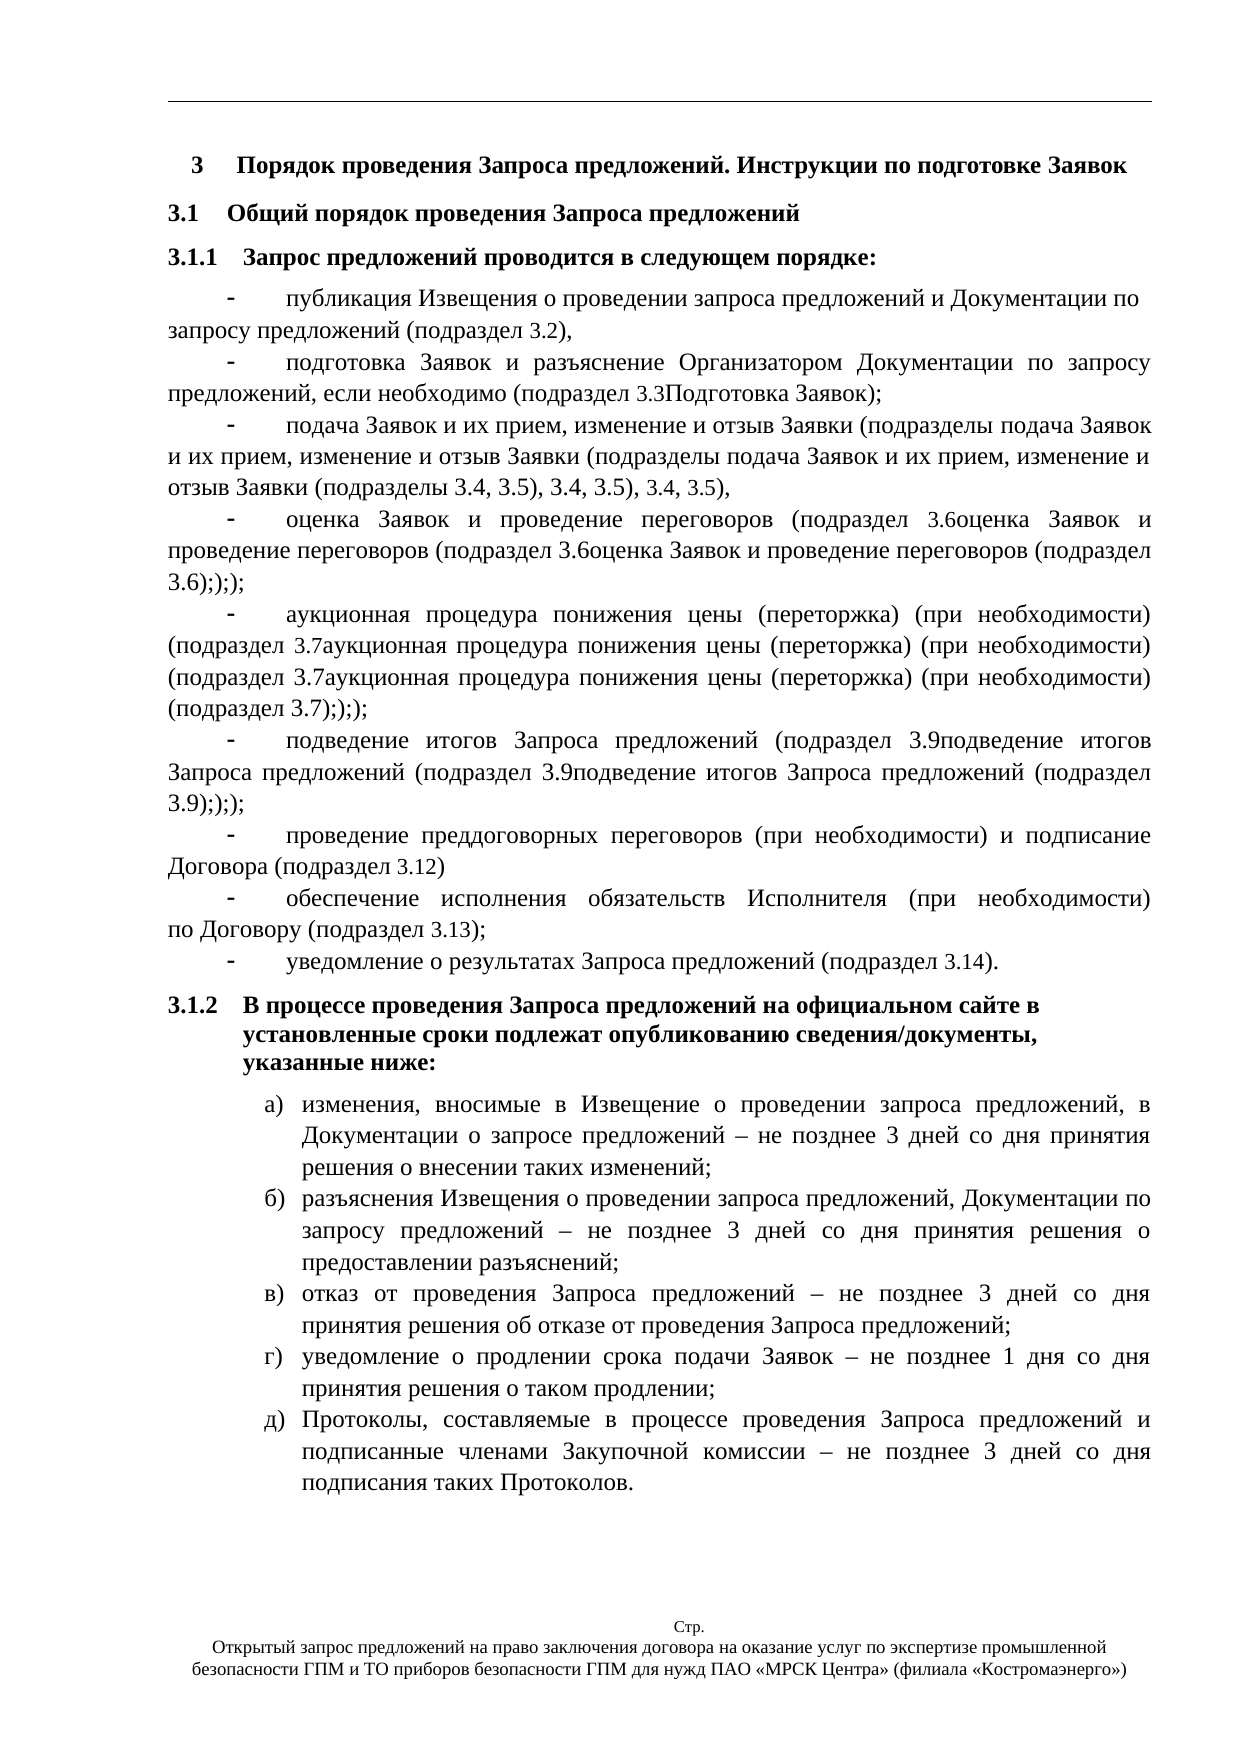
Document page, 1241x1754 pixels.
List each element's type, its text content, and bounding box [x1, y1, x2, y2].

list Протоколы, составляемые в процессе проведения Запроса предложений и подписанные членами Закупочной комиссии – не позднее 3 дней со дня подписания таких Протоколов. [264, 1404, 1152, 1496]
list изменения, вносимые в Извещение о проведении запроса предложений, в Документации о запросе предложений – не позднее 3 дней со дня принятия решения о внесении таких изменений; [264, 1089, 1152, 1181]
list подача Заявок и их прием, изменение и отзыв Заявки (подразделы 3.4, 3.5), [168, 410, 1152, 501]
list аукционная процедура понижения цены (переторжка) (при необходимости) (подраздел 3.7); [168, 599, 1152, 722]
list подготовка Заявок и разъяснение Организатором Документации по запросу предложений, если необходимо (подраздел 3.3); [168, 347, 1152, 407]
list публикация Извещения о проведении запроса предложений и Документации по запросу предложений (подраздел 3.2), [168, 283, 1152, 344]
list уведомление о результатах Запроса предложений (подраздел 3.14). [168, 946, 1152, 975]
list разъяснения Извещения о проведении запроса предложений, Документации по запросу предложений – не позднее 3 дней со дня принятия решения о предоставлении разъяснений; [264, 1183, 1152, 1275]
list обеспечение исполнения обязательств Исполнителя (при необходимости) по Договору (подраздел 3.13); [168, 883, 1152, 943]
list уведомление о продлении срока подачи Заявок – не позднее 1 дня со дня принятия решения о таком продлении; [264, 1341, 1152, 1402]
subtitle В процессе проведения Запроса предложений на официальном сайте в установленные сроки подлежат опубликованию сведения/документы, указанные ниже: [168, 990, 1152, 1076]
list оценка Заявок и проведение переговоров (подраздел 3.6); [168, 504, 1152, 596]
subtitle Запрос предложений проводится в следующем порядке: [168, 242, 1152, 271]
list подведение итогов Запроса предложений (подраздел 3.9); [168, 725, 1152, 817]
subtitle Общий порядок проведения Запроса предложений [168, 198, 1152, 227]
subtitle Порядок проведения Запроса предложений. Инструкции по подготовке Заявок [166, 150, 1152, 179]
list отказ от проведения Запроса предложений – не позднее 3 дней со дня принятия решения об отказе от проведения Запроса предложений; [264, 1278, 1152, 1338]
list проведение преддоговорных переговоров (при необходимости) и подписание Договора (подраздел 3.12) [168, 820, 1152, 880]
